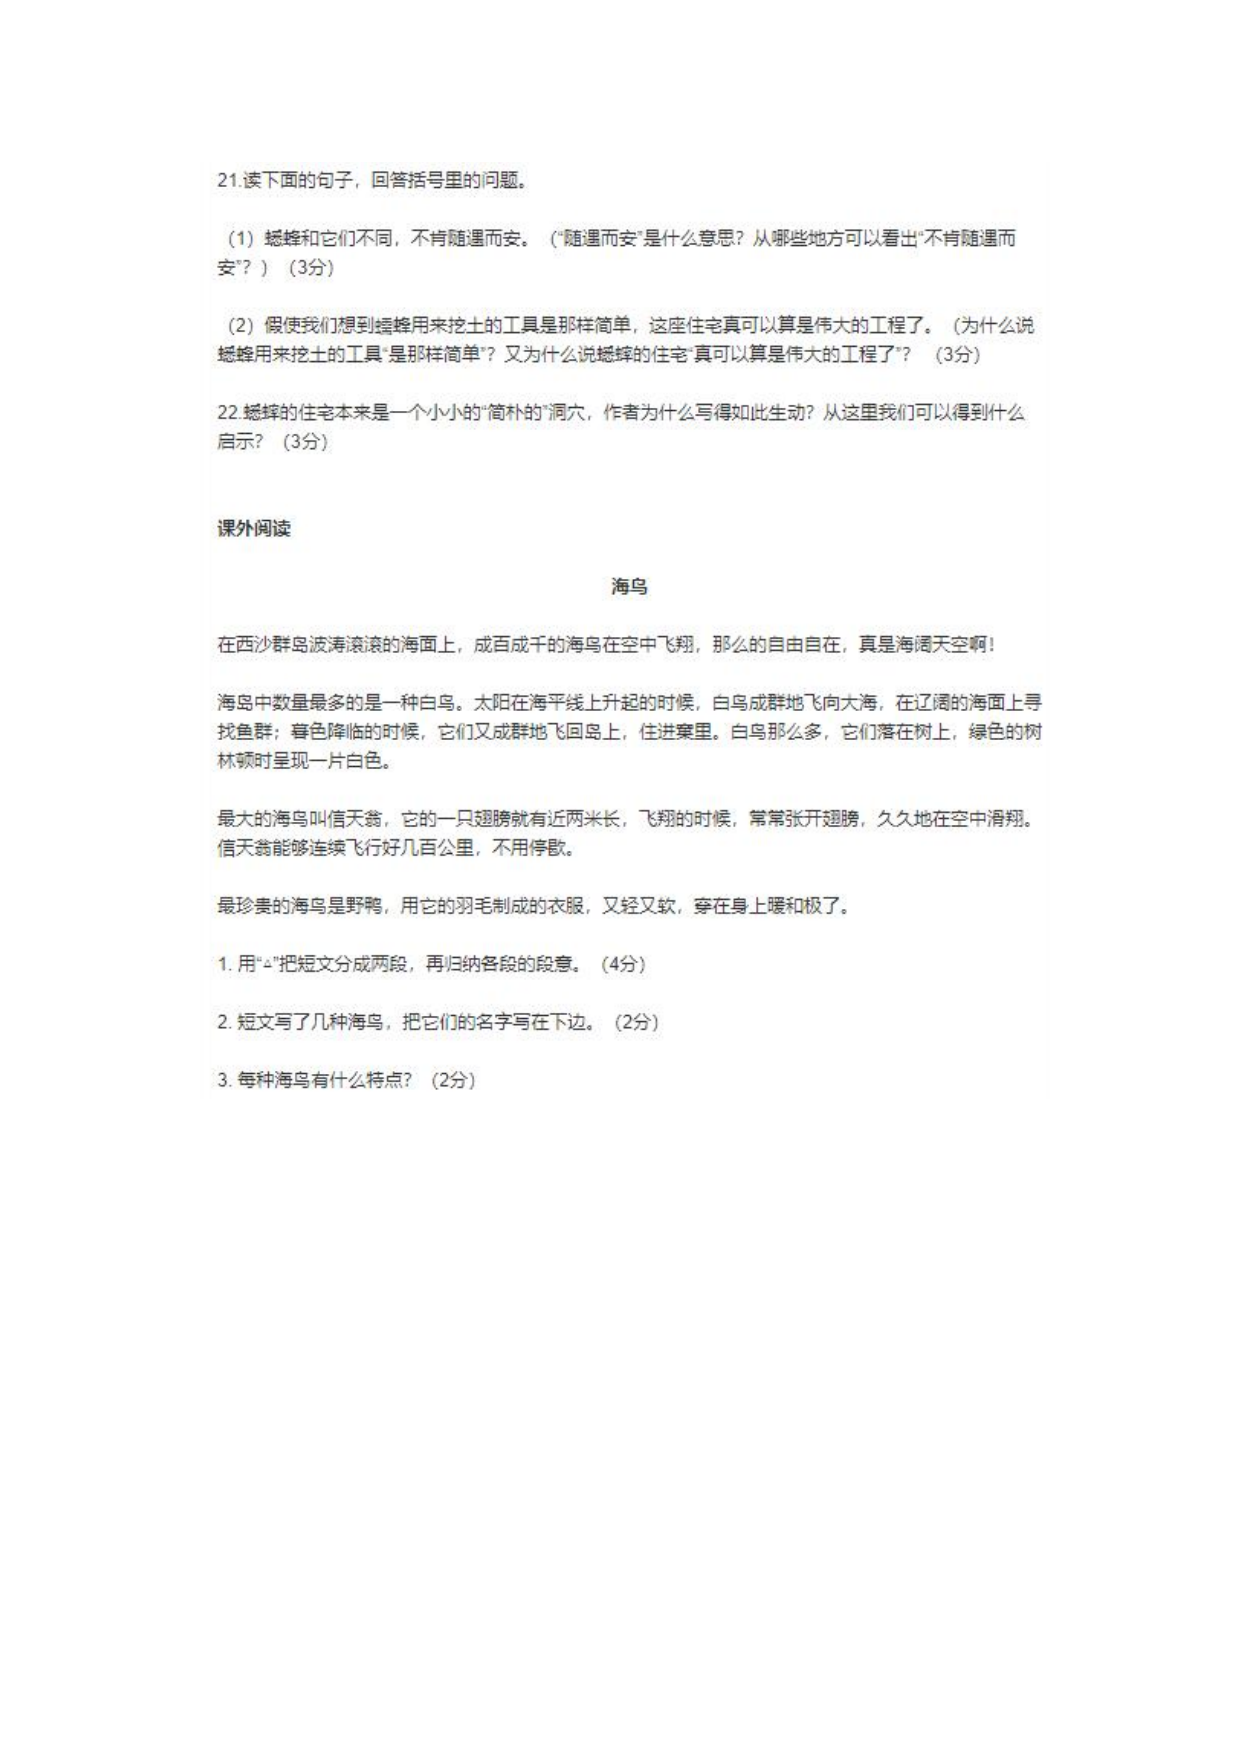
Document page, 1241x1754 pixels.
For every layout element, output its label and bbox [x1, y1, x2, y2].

picture [187, 162, 1053, 1099]
